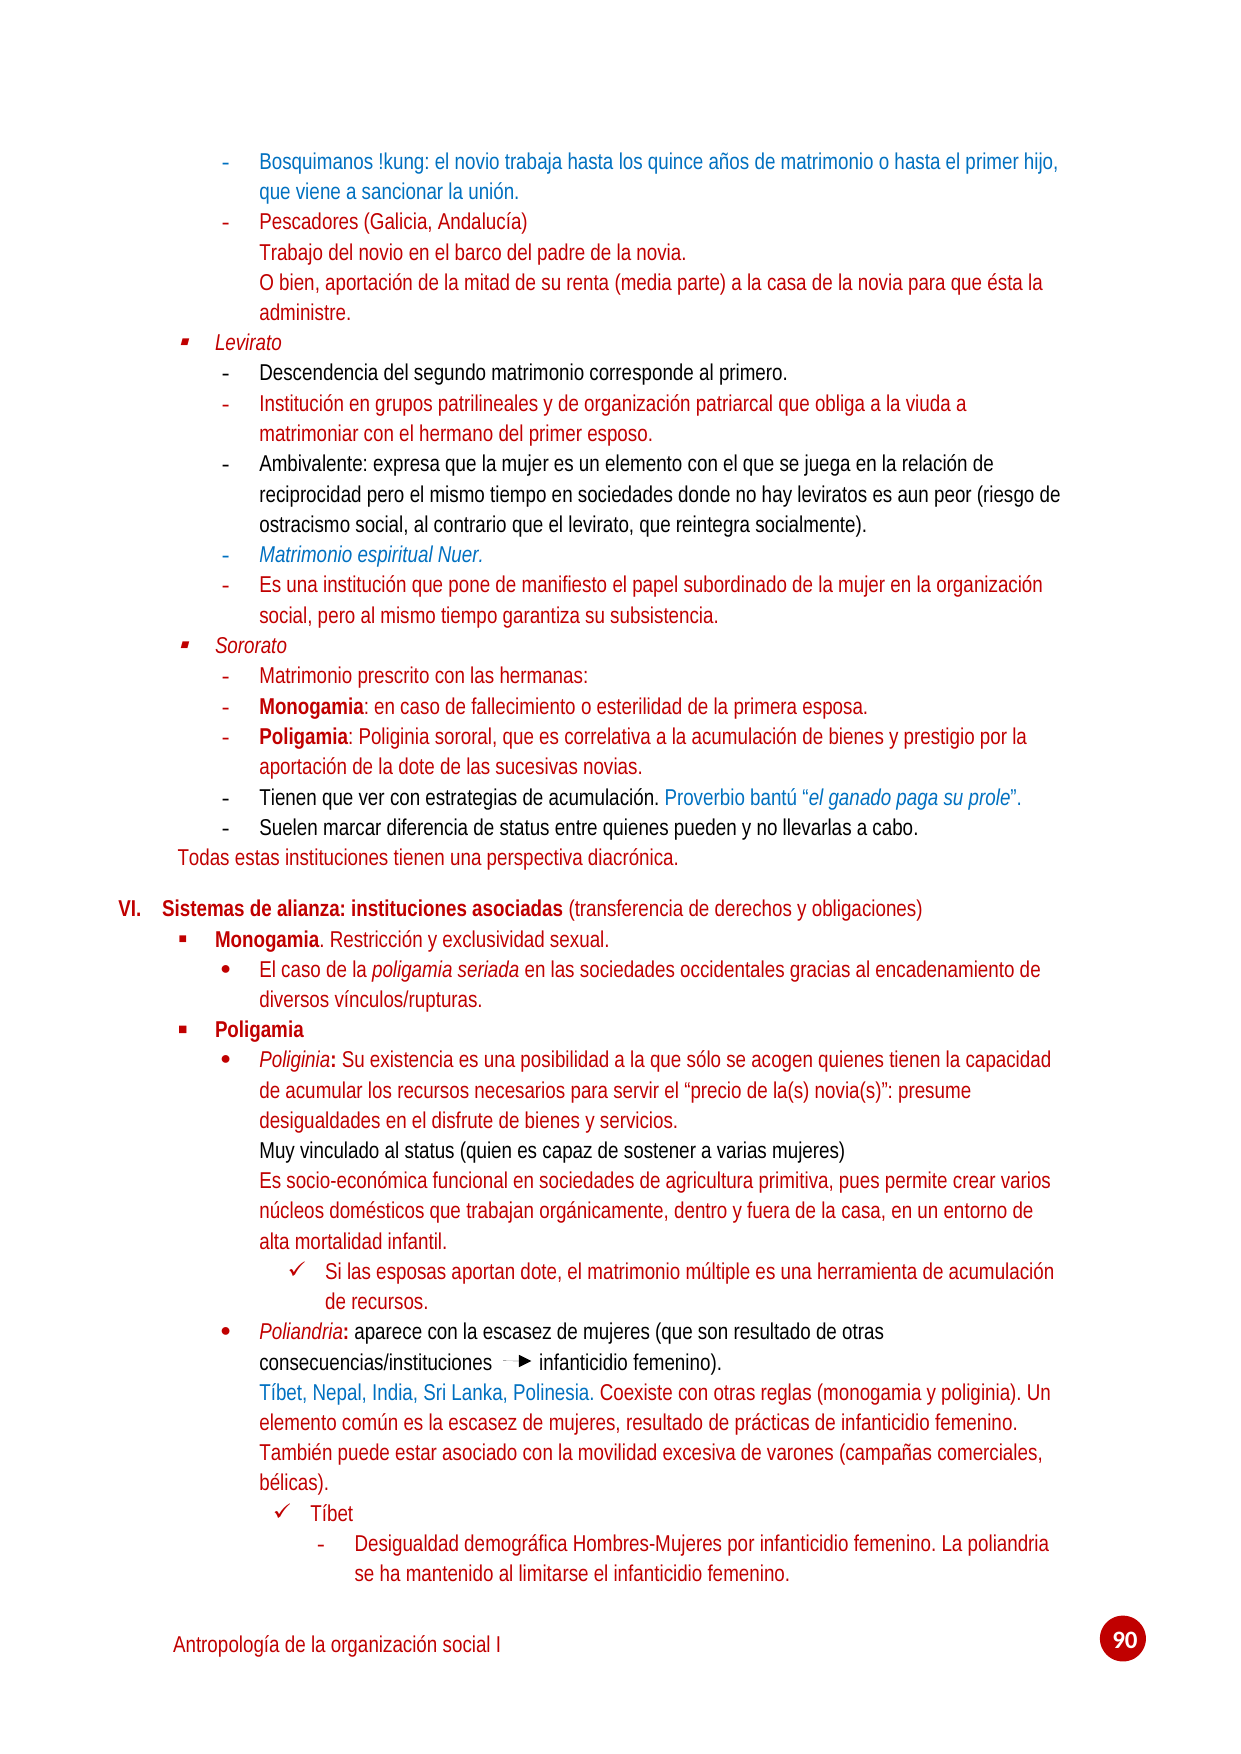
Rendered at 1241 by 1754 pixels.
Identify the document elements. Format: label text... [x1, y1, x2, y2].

list Institución en grupos patrilineales y de organización patriarcal que obliga a la viuda a matrimoniar con el hermano del primer esposo. [222, 390, 1063, 446]
text Tíbet, Nepal, India, Sri Lanka, Polinesia. Coexiste con otras reglas (monogamia y poliginia). Un elemento común es la escasez de mujeres, resultado de prácticas de infanticidio femenino. También puede estar asociado con la movilidad excesiva de varones (campañas comerciales, bélicas). [259, 1379, 1063, 1496]
text Es socio-económica funcional en sociedades de agricultura primitiva, pues permite crear varios núcleos domésticos que trabajan orgánicamente, dentro y fuera de la casa, en un entorno de alta mortalidad infantil. [259, 1167, 1063, 1254]
list Pescadores (Galicia, Andalucía) [222, 208, 1063, 234]
list Tienen que ver con estrategias de acumulación. Proverbio bantú “el ganado paga su prole”. [222, 783, 1063, 810]
list Tíbet [273, 1499, 1063, 1526]
list Levirato [177, 329, 1063, 356]
list Bosquimanos !kung: el novio trabaja hasta los quince años de matrimonio o hasta el primer hijo, que viene a sancionar la unión. [222, 148, 1063, 204]
list Matrimonio espiritual Nuer. [222, 541, 1063, 567]
list Descendencia del segundo matrimonio corresponde al primero. [222, 359, 1063, 386]
list O bien, aportación de la mitad de su renta (media parte) a la casa de la novia para que ésta la administre. [259, 269, 1063, 325]
list Poligamia: Poliginia sororal, que es correlativa a la acumulación de bienes y prestigio por la aportación de la dote de las sucesivas novias. [222, 723, 1063, 780]
list Suelen marcar diferencia de status entre quienes pueden y no llevarlas a cabo. [222, 814, 1063, 840]
list Monogamia: en caso de fallecimiento o esterilidad de la primera esposa. [222, 693, 1063, 719]
list El caso de la poligamia seriada en las sociedades occidentales gracias al encadenamiento de diversos vínculos/rupturas. [222, 956, 1063, 1012]
text VI. Sistemas de alianza: instituciones asociadas (transferencia de derechos y obligaciones) [118, 895, 1063, 922]
list Poligamia [177, 1016, 1063, 1043]
list Si las esposas aportan dote, el matrimonio múltiple es una herramienta de acumulación de recursos. [287, 1258, 1063, 1314]
list Trabajo del novio en el barco del padre de la novia. [259, 238, 1063, 265]
list Poliginia: Su existencia es una posibilidad a la que sólo se acogen quienes tienen la capacidad de acumular los recursos necesarios para servir el “precio de la(s) novia(s)”: presume desigualdades en el disfrute de bienes y servicios. [222, 1046, 1063, 1133]
list Sororato [177, 632, 1063, 658]
list Poliandria: aparece con la escasez de mujeres (que son resultado de otras consecuencias/instituciones infanticidio femenino). [222, 1318, 1063, 1375]
text Muy vinculado al status (quien es capaz de sostener a varias mujeres) [259, 1137, 1063, 1163]
text Todas estas instituciones tienen una perspectiva diacrónica. [177, 844, 1063, 871]
list Desigualdad demográfica Hombres-Mujeres por infanticidio femenino. La poliandria se ha mantenido al limitarse el infanticidio femenino. [317, 1530, 1063, 1586]
list Es una institución que pone de manifiesto el papel subordinado de la mujer en la organización social, pero al mismo tiempo garantiza su subsistencia. [222, 571, 1063, 628]
list Ambivalente: expresa que la mujer es un elemento con el que se juega en la relación de reciprocidad pero el mismo tiempo en sociedades donde no hay leviratos es aun peor (riesgo de ostracismo social, al contrario que el levirato, que reintegra socialmente). [222, 450, 1063, 537]
list Matrimonio prescrito con las hermanas: [222, 662, 1063, 689]
list Monogamia. Restricción y exclusividad sexual. [177, 926, 1063, 952]
